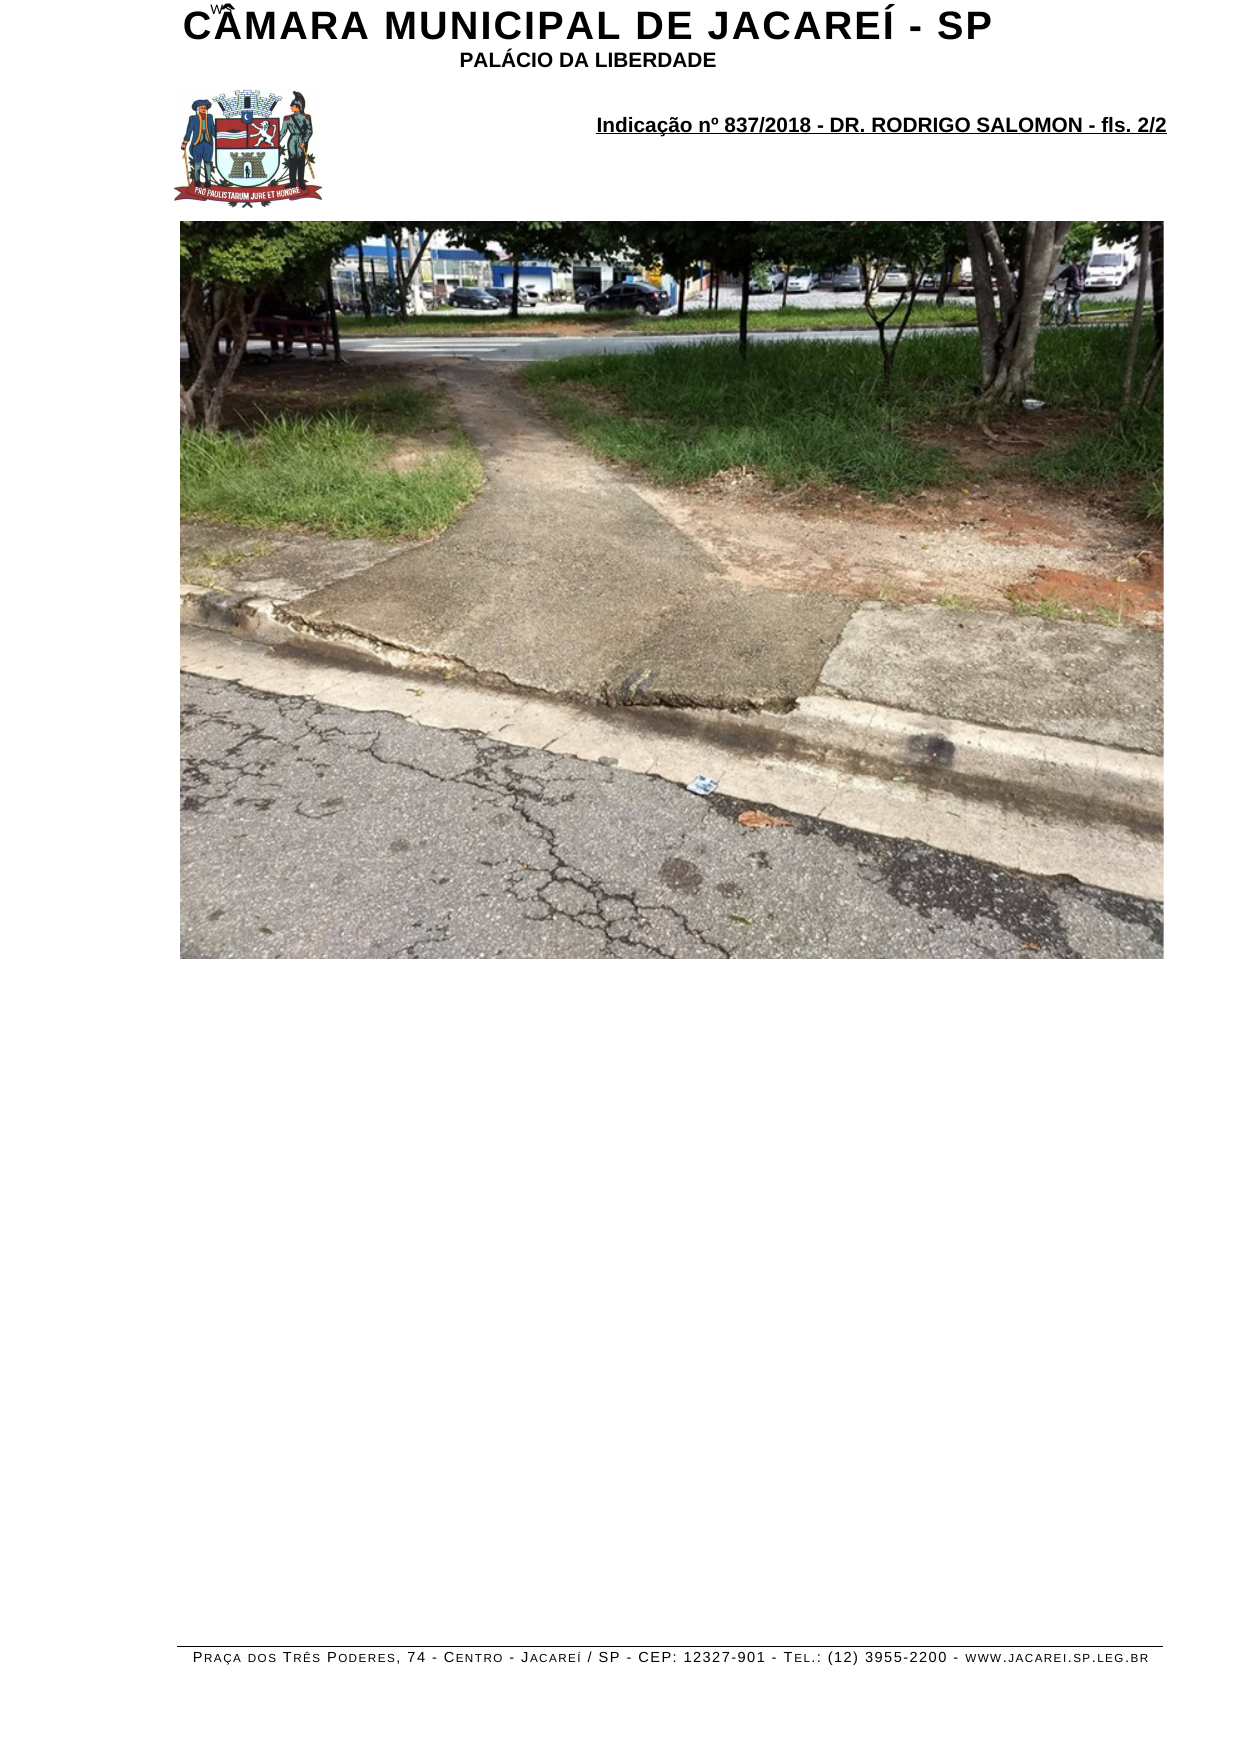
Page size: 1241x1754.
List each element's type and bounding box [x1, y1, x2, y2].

picture [180, 221, 1164, 959]
picture [173, 89, 323, 208]
